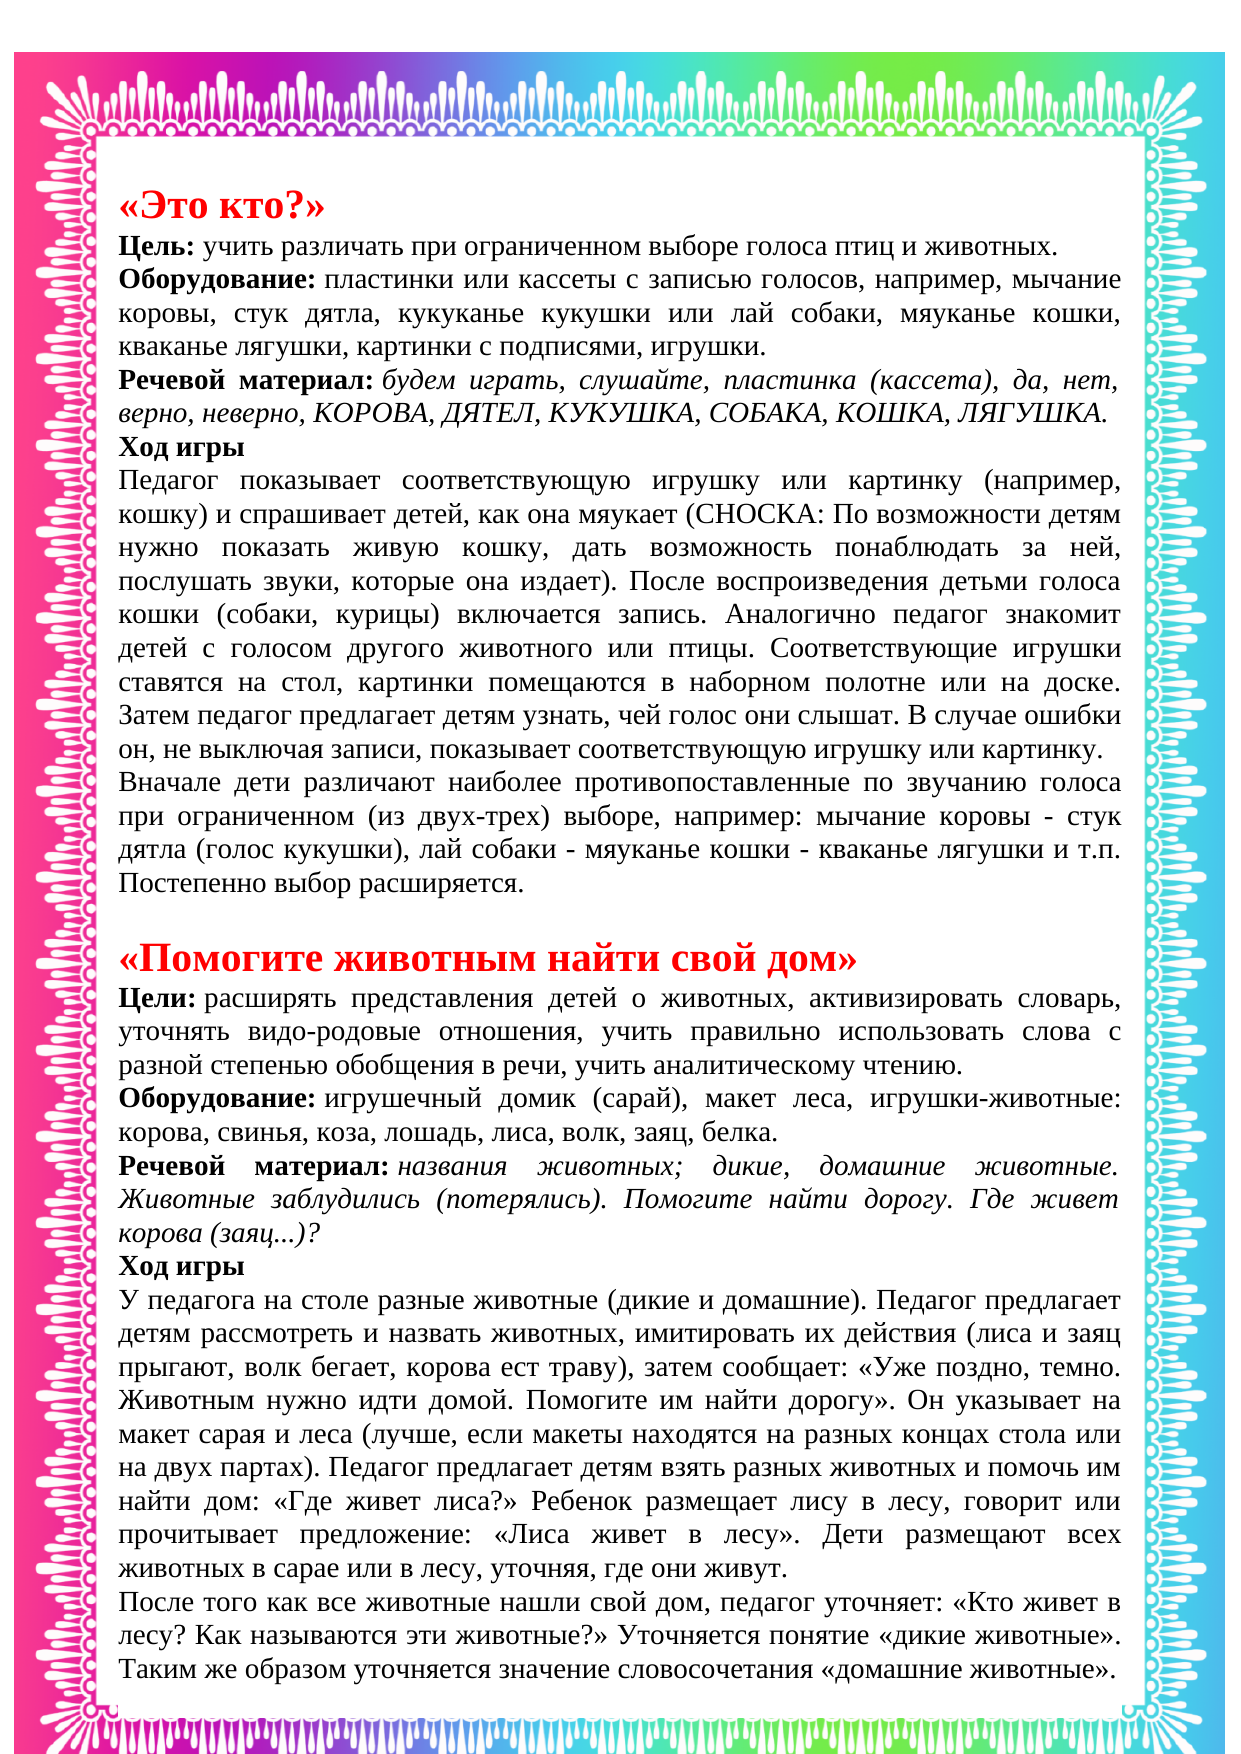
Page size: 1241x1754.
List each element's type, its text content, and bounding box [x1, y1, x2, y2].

text Ход игры [118, 1248, 1122, 1282]
text «Это кто?» [118, 180, 1122, 228]
picture [14, 52, 1225, 1754]
text Вначале дети различают наиболее противопоставленные по звучанию голоса при ограниченном (из двух-трех) выборе, например: мычание коровы - стук дятла (голос кукушки), лай собаки - мяуканье кошки - кваканье лягушки и т.п. Постепенно выбор расширяется. [118, 764, 1122, 898]
text После того как все животные нашли свой дом, педагог уточняет: «Кто живет в лесу? Как называются эти животные?» Уточняется понятие «дикие животные». Таким же образом уточняется значение словосочетания «домашние животные». [118, 1584, 1122, 1684]
text Цели: расширять представления детей о животных, активизировать словарь, уточнять видо-родовые отношения, учить правильно использовать слова с разной степенью обобщения в речи, учить аналитическому чтению. [118, 980, 1122, 1081]
text У педагога на столе разные животные (дикие и домашние). Педагог предлагает детям рассмотреть и назвать животных, имитировать их действия (лиса и заяц прыгают, волк бегает, корова ест траву), затем сообщает: «Уже поздно, темно. Животным нужно идти домой. Помогите им найти дорогу». Он указывает на макет сарая и леса (лучше, если макеты находятся на разных концах стола или на двух партах). Педагог предлагает детям взять разных животных и помочь им найти дом: «Где живет лиса?» Ребенок размещает лису в лесу, говорит или прочитывает предложение: «Лиса живет в лесу». Дети размещают всех животных в сарае или в лесу, уточняя, где они живут. [118, 1282, 1122, 1584]
text Педагог показывает соответствующую игрушку или картинку (например, кошку) и спрашивает детей, как она мяукает (СНОСКА: По возможности детям нужно показать живую кошку, дать возможность понаблюдать за ней, послушать звуки, которые она издает). После воспроизведения детьми голоса кошки (собаки, курицы) включается запись. Аналогично педагог знакомит детей с голосом другого животного или птицы. Соответствующие игрушки ставятся на стол, картинки помещаются в наборном полотне или на доске. Затем педагог предлагает детям узнать, чей голос они слышат. В случае ошибки он, не выключая записи, показывает соответствующую игрушку или картинку. [118, 462, 1122, 764]
text Оборудование: пластинки или кассеты с записью голосов, например, мычание коровы, стук дятла, кукуканье кукушки или лай собаки, мяуканье кошки, кваканье лягушки, картинки с подписями, игрушки. [118, 261, 1122, 362]
text Цель: учить различать при ограниченном выборе голоса птиц и животных. [118, 228, 1122, 261]
text Ход игры [118, 429, 1122, 462]
text Оборудование: игрушечный домик (сарай), макет леса, игрушки-животные: корова, свинья, коза, лошадь, лиса, волк, заяц, белка. [118, 1081, 1122, 1148]
text «Помогите животным найти свой дом» [118, 932, 1122, 980]
text Речевой материал: названия животных; дикие, домашние животные. Животные заблудились (потерялись). Помогите найти дорогу. Где живет корова (заяц...)? [118, 1148, 1122, 1248]
text Речевой материал: будем играть, слушайте, пластинка (кассета), да, нет, верно, неверно, КОРОВА, ДЯТЕЛ, КУКУШКА, СОБАКА, КОШКА, ЛЯГУШКА. [118, 362, 1122, 429]
